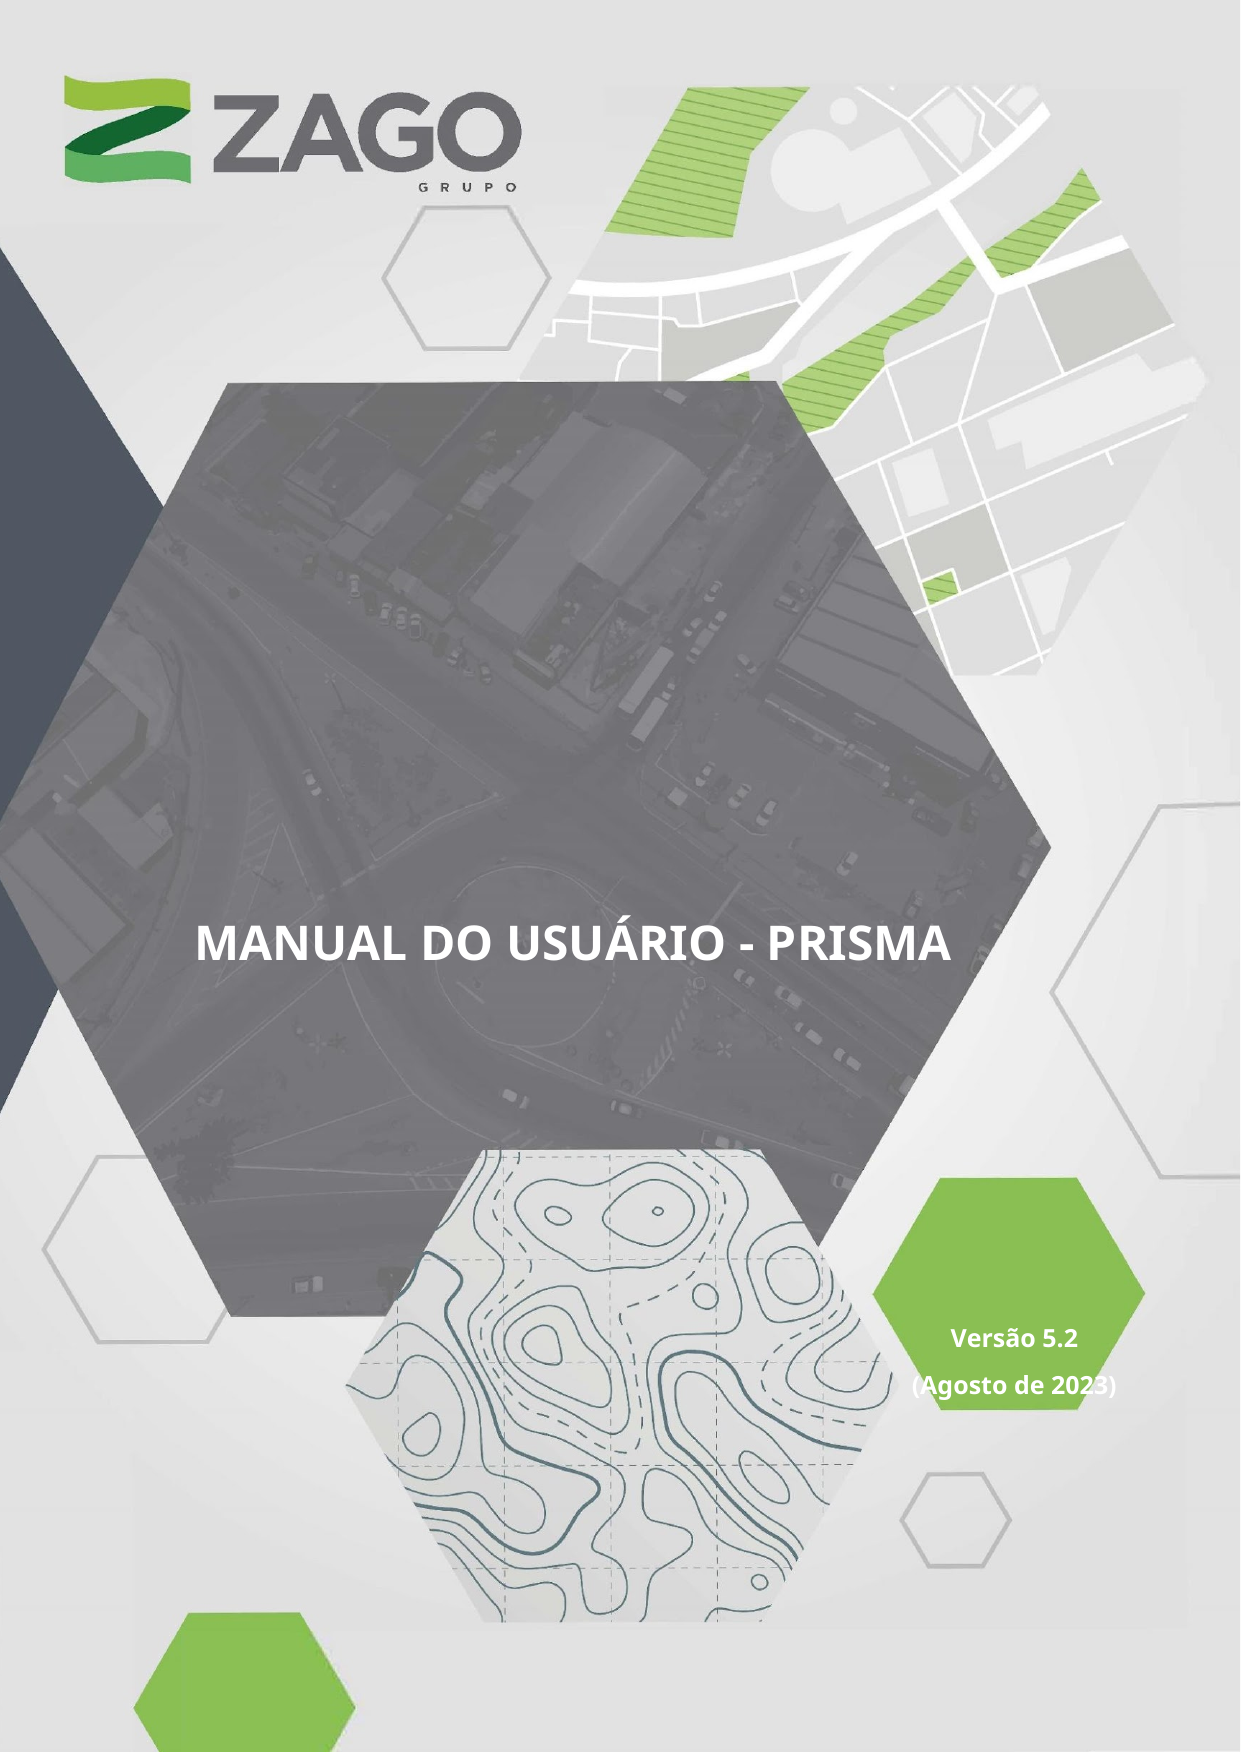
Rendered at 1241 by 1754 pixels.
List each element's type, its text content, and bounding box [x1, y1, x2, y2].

picture [0, 0, 1241, 1752]
text MANUAL DO USUÁRIO - PRISMA [106, 909, 1090, 974]
